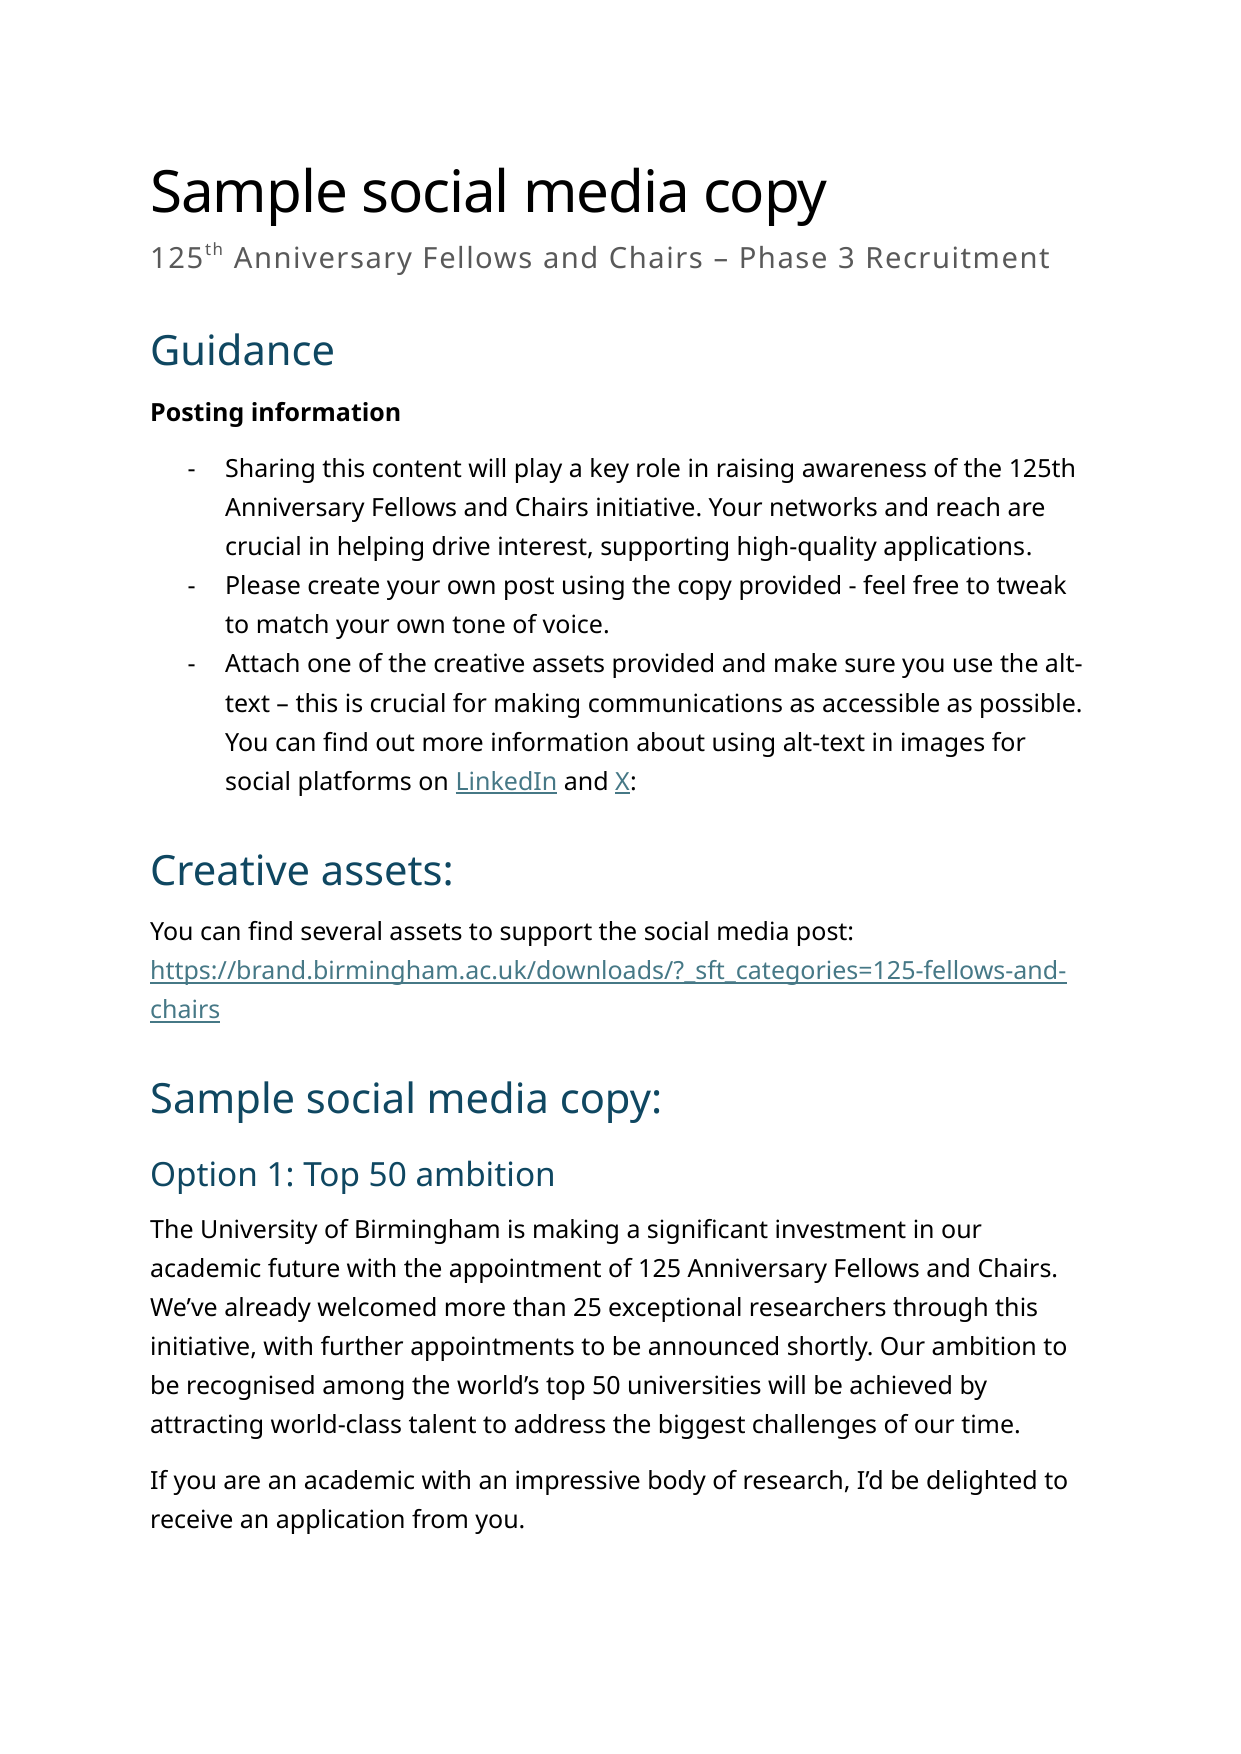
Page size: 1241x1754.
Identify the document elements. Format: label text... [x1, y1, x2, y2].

text If you are an academic with an impressive body of research, I’d be delighted to receive an application from you. [150, 1463, 1090, 1536]
text Posting information [150, 394, 1090, 428]
subtitle 125th Anniversary Fellows and Chairs – Phase 3 Recruitment [150, 238, 1090, 277]
title Sample social media copy [150, 150, 1090, 229]
subtitle Creative assets: [150, 840, 1090, 897]
subtitle Option 1: Top 50 ambition [150, 1151, 1090, 1196]
text You can find several assets to support the social media post: https://brand.birmingham.ac.uk/downloads/?_sft_categories=125-fellows-and-chairs [150, 914, 1090, 1026]
list Attach one of the creative assets provided and make sure you use the alt-text – this is crucial for making communications as accessible as possible. You can find out more information about using alt-text in images for social platforms on LinkedIn and X: [187, 646, 1090, 798]
subtitle Sample social media copy: [150, 1069, 1090, 1126]
text The University of Birmingham is making a significant investment in our academic future with the appointment of 125 Anniversary Fellows and Chairs. We’ve already welcomed more than 25 exceptional researchers through this initiative, with further appointments to be announced shortly. Our ambition to be recognised among the world’s top 50 universities will be achieved by attracting world-class talent to address the biggest challenges of our time. [150, 1211, 1090, 1441]
list Please create your own post using the copy provided - feel free to tweak to match your own tone of voice. [187, 568, 1090, 641]
list Sharing this content will play a key role in raising awareness of the 125th Anniversary Fellows and Chairs initiative. Your networks and reach are crucial in helping drive interest, supporting high-quality applications. [187, 450, 1090, 563]
subtitle Guidance [150, 321, 1090, 378]
